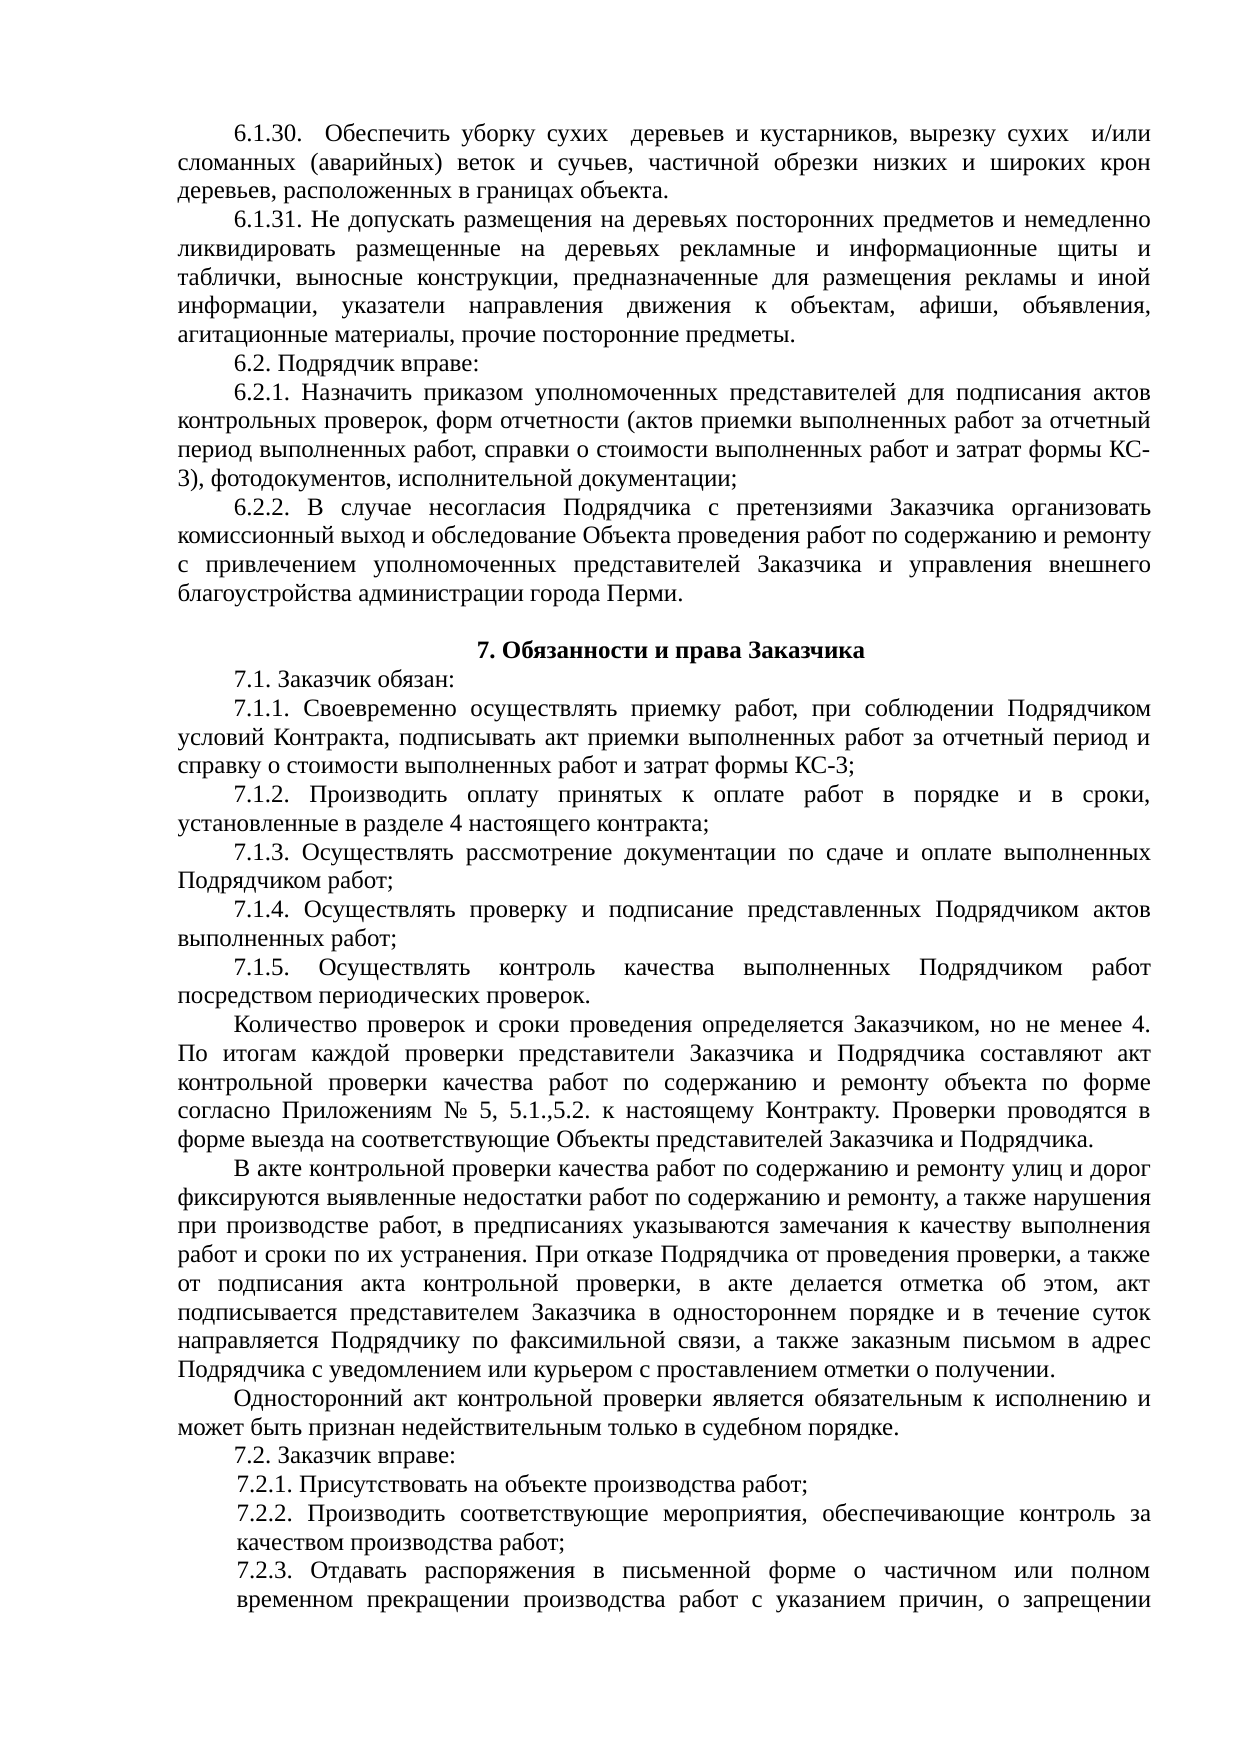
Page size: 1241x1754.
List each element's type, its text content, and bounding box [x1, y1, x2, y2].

text 7.1.4. Осуществлять проверку и подписание представленных Подрядчиком актов выполненных работ; [177, 894, 1152, 952]
text 7.2. Заказчик вправе: [177, 1441, 1152, 1469]
text Односторонний акт контрольной проверки является обязательным к исполнению и может быть признан недействительным только в судебном порядке. [177, 1383, 1152, 1441]
text 7.1.3. Осуществлять рассмотрение документации по сдаче и оплате выполненных Подрядчиком работ; [177, 837, 1152, 894]
text 6.1.31. Не допускать размещения на деревьях посторонних предметов и немедленно ликвидировать размещенные на деревьях рекламные и информационные щиты и таблички, выносные конструкции, предназначенные для размещения рекламы и иной информации, указатели направления движения к объектам, афиши, объявления, агитационные материалы, прочие посторонние предметы. [177, 204, 1152, 348]
text 7.1.1. Своевременно осуществлять приемку работ, при соблюдении Подрядчиком условий Контракта, подписывать акт приемки выполненных работ за отчетный период и справку о стоимости выполненных работ и затрат формы КС-3; [177, 693, 1152, 779]
text 7.2.1. Присутствовать на объекте производства работ; [236, 1469, 1152, 1498]
text 7.1. Заказчик обязан: [177, 664, 1152, 693]
text 6.2. Подрядчик вправе: [177, 348, 1152, 377]
text В акте контрольной проверки качества работ по содержанию и ремонту улиц и дорог фиксируются выявленные недостатки работ по содержанию и ремонту, а также нарушения при производстве работ, в предписаниях указываются замечания к качеству выполнения работ и сроки по их устранения. При отказе Подрядчика от проведения проверки, а также от подписания акта контрольной проверки, в акте делается отметка об этом, акт подписывается представителем Заказчика в одностороннем порядке и в течение суток направляется Подрядчику по факсимильной связи, а также заказным письмом в адрес Подрядчика с уведомлением или курьером с проставлением отметки о получении. [177, 1153, 1152, 1383]
text 7.1.5. Осуществлять контроль качества выполненных Подрядчиком работ посредством периодических проверок. [177, 952, 1152, 1009]
text Количество проверок и сроки проведения определяется Заказчиком, но не менее 4. По итогам каждой проверки представители Заказчика и Подрядчика составляют акт контрольной проверки качества работ по содержанию и ремонту объекта по форме согласно Приложениям № 5, 5.1.,5.2. к настоящему Контракту. Проверки проводятся в форме выезда на соответствующие Объекты представителей Заказчика и Подрядчика. [177, 1009, 1152, 1153]
text 7.2.2. Производить соответствующие мероприятия, обеспечивающие контроль за качеством производства работ; [236, 1498, 1152, 1556]
text 6.2.2. В случае несогласия Подрядчика с претензиями Заказчика организовать комиссионный выход и обследование Объекта проведения работ по содержанию и ремонту с привлечением уполномоченных представителей Заказчика и управления внешнего благоустройства администрации города Перми. [177, 492, 1152, 607]
text 6.2.1. Назначить приказом уполномоченных представителей для подписания актов контрольных проверок, форм отчетности (актов приемки выполненных работ за отчетный период выполненных работ, справки о стоимости выполненных работ и затрат формы КС-3), фотодокументов, исполнительной документации; [177, 377, 1152, 492]
text 7. Обязанности и права Заказчика [177, 636, 1152, 664]
text 6.1.30. Обеспечить уборку сухих деревьев и кустарников, вырезку сухих и/или сломанных (аварийных) веток и сучьев, частичной обрезки низких и широких крон деревьев, расположенных в границах объекта. [177, 118, 1152, 204]
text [236, 1556, 1152, 1613]
text 7.1.2. Производить оплату принятых к оплате работ в порядке и в сроки, установленные в разделе 4 настоящего контракта; [177, 779, 1152, 837]
